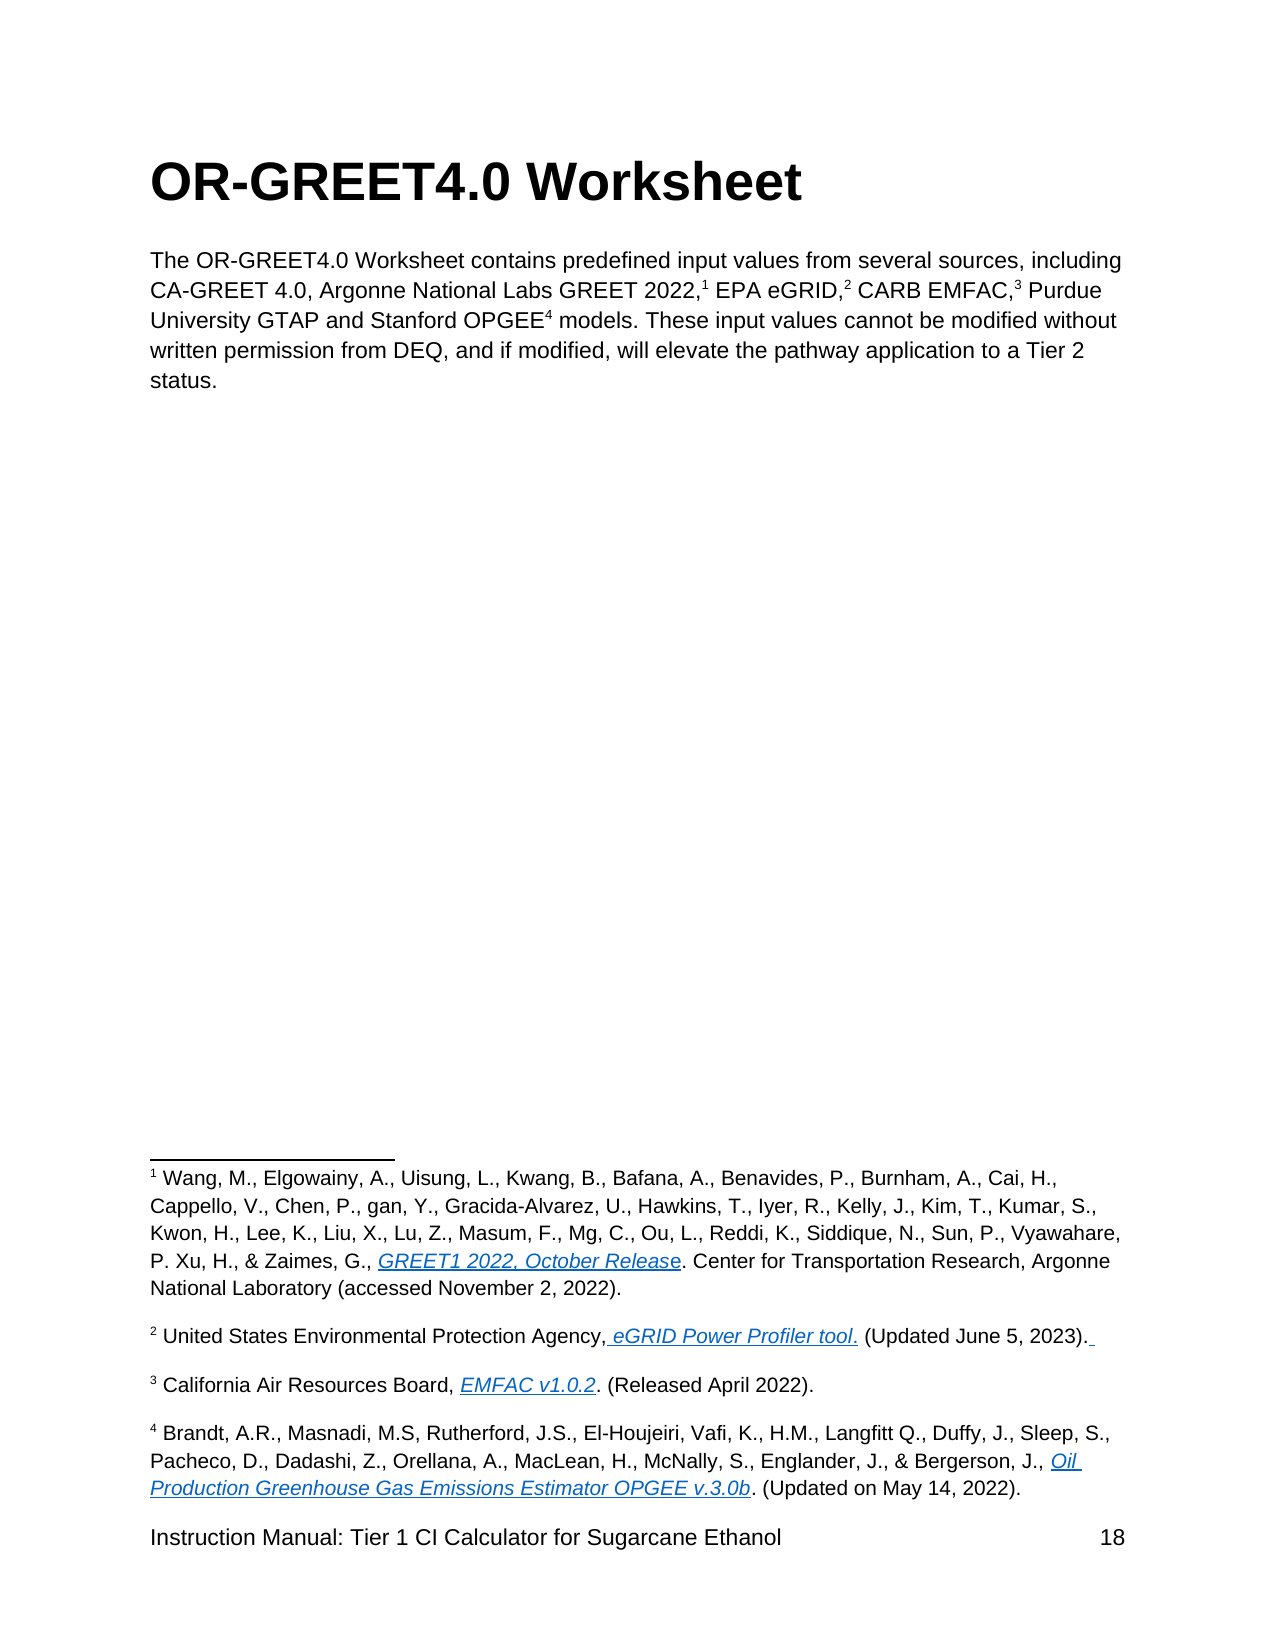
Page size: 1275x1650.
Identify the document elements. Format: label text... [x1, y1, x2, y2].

subtitle OR-GREET4.0 Worksheet [150, 150, 1125, 212]
text The OR-GREET4.0 Worksheet contains predefined input values from several sources, including CA-GREET 4.0, Argonne National Labs GREET 2022, EPA eGRID, CARB EMFAC, Purdue University GTAP and Stanford OPGEE models. These input values cannot be modified without written permission from DEQ, and if modified, will elevate the pathway application to a Tier 2 status. [150, 247, 1125, 394]
